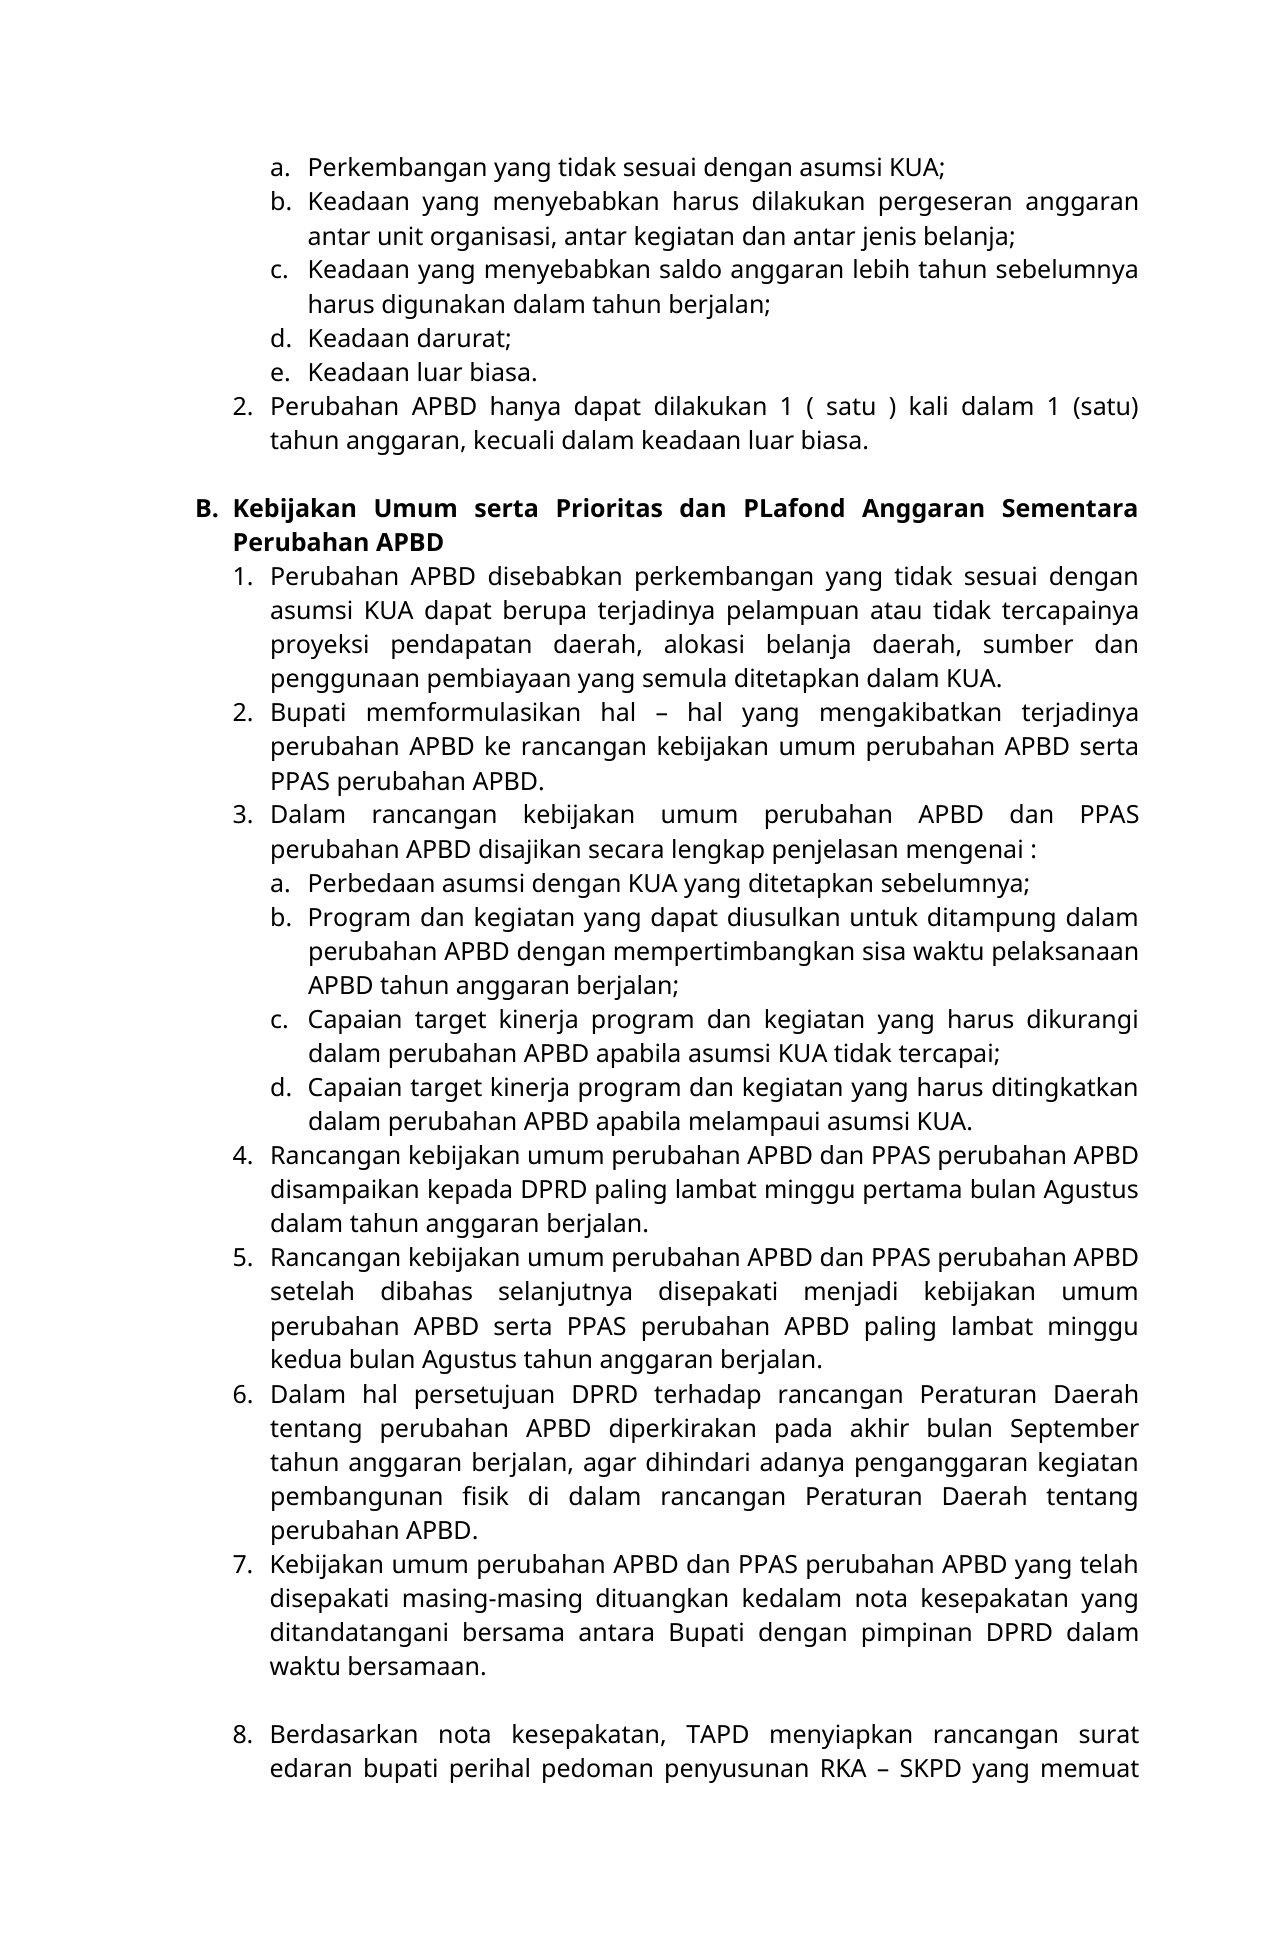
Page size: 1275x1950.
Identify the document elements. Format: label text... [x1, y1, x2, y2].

list Keadaan luar biasa. [270, 354, 1140, 388]
list Perubahan APBD hanya dapat dilakukan 1 ( satu ) kali dalam 1 (satu) tahun anggaran, kecuali dalam keadaan luar biasa. [232, 388, 1140, 457]
list Dalam rancangan kebijakan umum perubahan APBD dan PPAS perubahan APBD disajikan secara lengkap penjelasan mengenai : [232, 797, 1140, 865]
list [232, 1717, 1140, 1785]
list Rancangan kebijakan umum perubahan APBD dan PPAS perubahan APBD setelah dibahas selanjutnya disepakati menjadi kebijakan umum perubahan APBD serta PPAS perubahan APBD paling lambat minggu kedua bulan Agustus tahun anggaran berjalan. [232, 1240, 1140, 1376]
list Capaian target kinerja program dan kegiatan yang harus dikurangi dalam perubahan APBD apabila asumsi KUA tidak tercapai; [270, 1002, 1140, 1070]
list Perkembangan yang tidak sesuai dengan asumsi KUA; [270, 150, 1140, 184]
list Capaian target kinerja program dan kegiatan yang harus ditingkatkan dalam perubahan APBD apabila melampaui asumsi KUA. [270, 1070, 1140, 1138]
list Kebijakan umum perubahan APBD dan PPAS perubahan APBD yang telah disepakati masing-masing dituangkan kedalam nota kesepakatan yang ditandatangani bersama antara Bupati dengan pimpinan DPRD dalam waktu bersamaan. [232, 1547, 1140, 1683]
list Keadaan darurat; [270, 320, 1140, 354]
list Program dan kegiatan yang dapat diusulkan untuk ditampung dalam perubahan APBD dengan mempertimbangkan sisa waktu pelaksanaan APBD tahun anggaran berjalan; [270, 899, 1140, 1002]
list Bupati memformulasikan hal – hal yang mengakibatkan terjadinya perubahan APBD ke rancangan kebijakan umum perubahan APBD serta PPAS perubahan APBD. [232, 695, 1140, 797]
list Kebijakan Umum serta Prioritas dan PLafond Anggaran Sementara Perubahan APBD [195, 491, 1140, 559]
list Perbedaan asumsi dengan KUA yang ditetapkan sebelumnya; [270, 865, 1140, 899]
list Dalam hal persetujuan DPRD terhadap rancangan Peraturan Daerah tentang perubahan APBD diperkirakan pada akhir bulan September tahun anggaran berjalan, agar dihindari adanya penganggaran kegiatan pembangunan fisik di dalam rancangan Peraturan Daerah tentang perubahan APBD. [232, 1376, 1140, 1547]
list Keadaan yang menyebabkan harus dilakukan pergeseran anggaran antar unit organisasi, antar kegiatan dan antar jenis belanja; [270, 184, 1140, 252]
list Perubahan APBD disebabkan perkembangan yang tidak sesuai dengan asumsi KUA dapat berupa terjadinya pelampuan atau tidak tercapainya proyeksi pendapatan daerah, alokasi belanja daerah, sumber dan penggunaan pembiayaan yang semula ditetapkan dalam KUA. [232, 559, 1140, 695]
list Rancangan kebijakan umum perubahan APBD dan PPAS perubahan APBD disampaikan kepada DPRD paling lambat minggu pertama bulan Agustus dalam tahun anggaran berjalan. [232, 1138, 1140, 1240]
list Keadaan yang menyebabkan saldo anggaran lebih tahun sebelumnya harus digunakan dalam tahun berjalan; [270, 252, 1140, 320]
